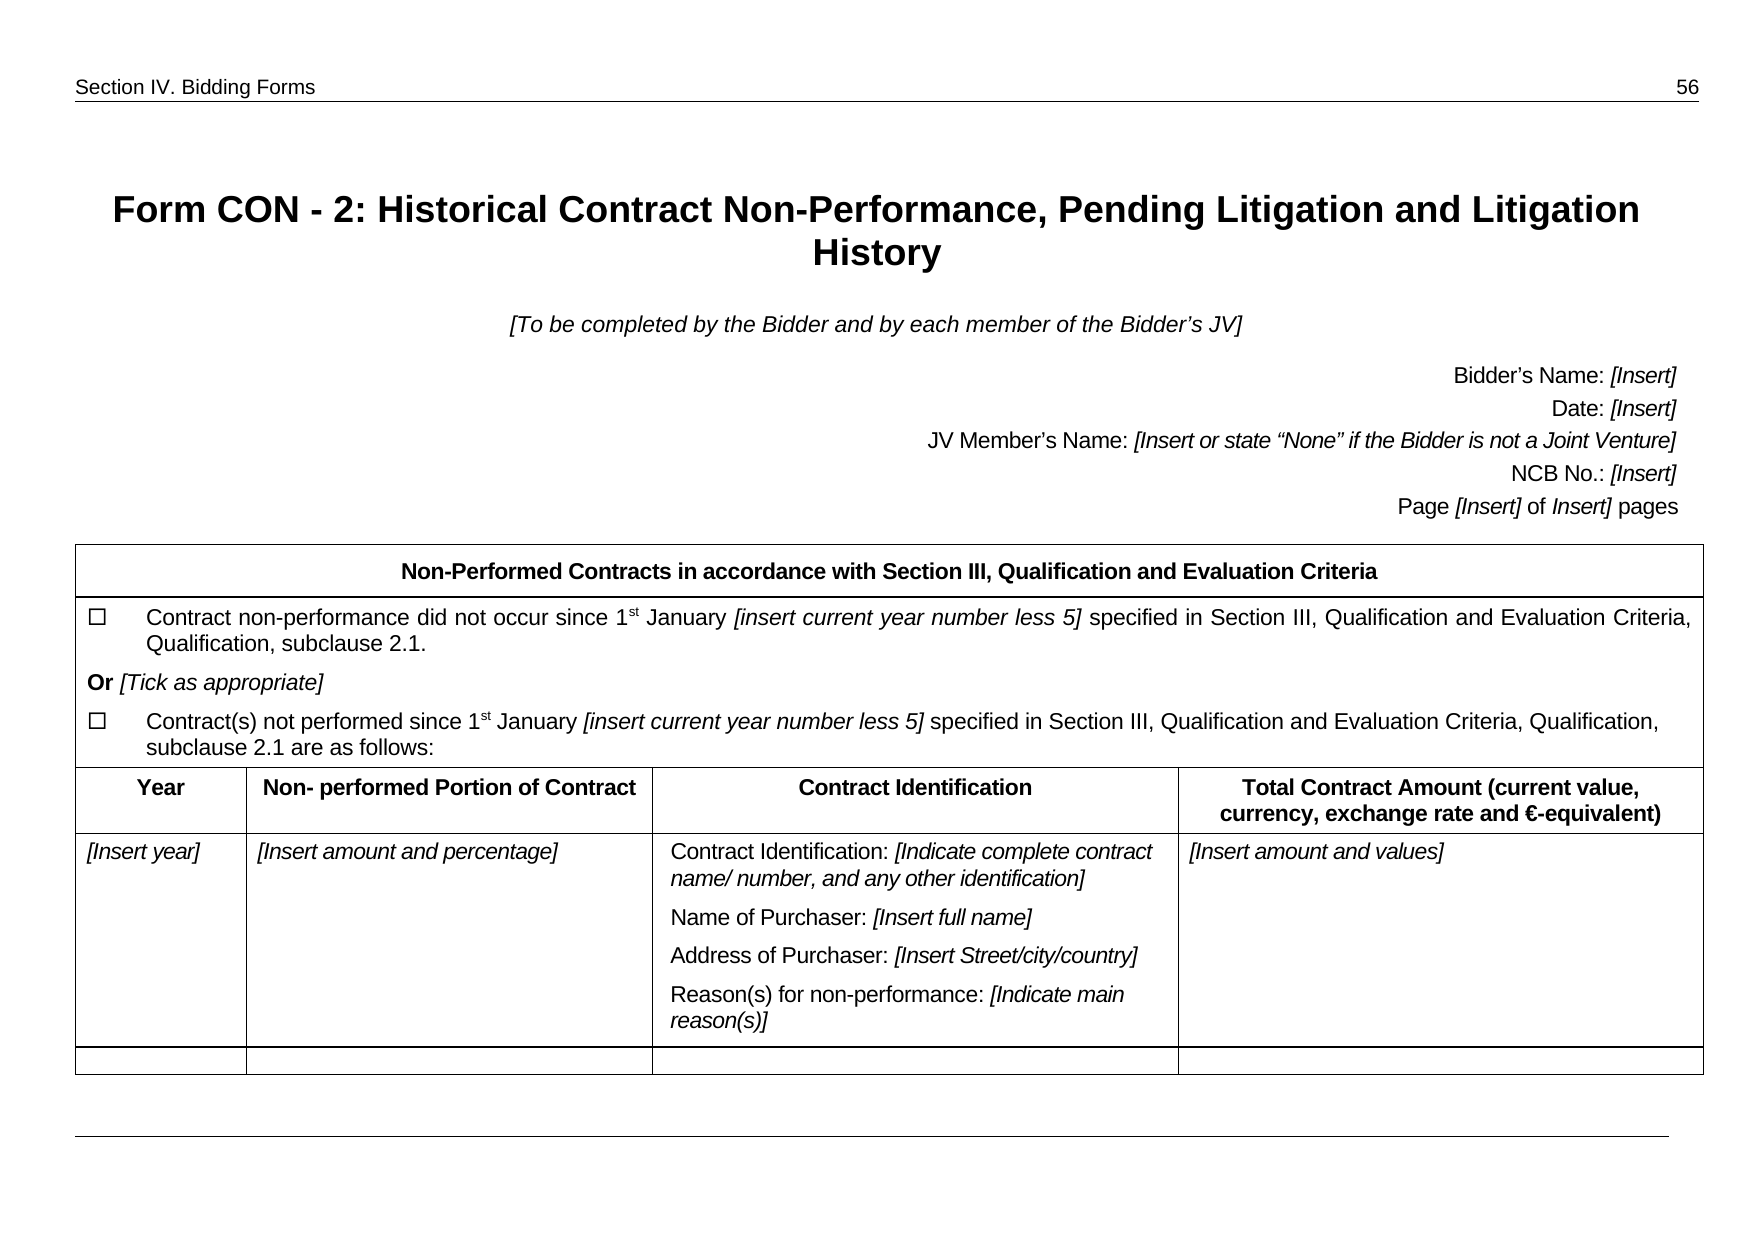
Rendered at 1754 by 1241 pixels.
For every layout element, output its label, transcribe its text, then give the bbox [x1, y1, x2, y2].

text Date: [Insert] [75, 395, 1679, 421]
table_cell [Insert amount and values] [1179, 834, 1703, 1046]
table_cell [Insert amount and percentage] [247, 834, 652, 1046]
text [To be completed by the Bidder and by each member of the Bidder’s JV] [75, 311, 1679, 337]
text Page [Insert] of Insert] pages [75, 493, 1679, 519]
text JV Member’s Name: [Insert or state “None” if the Bidder is not a Joint Venture] [75, 427, 1679, 454]
table_header Non-Performed Contracts in accordance with Section III, Qualification and Evaluation Criteria [76, 545, 1703, 596]
table_cell Year [76, 768, 246, 833]
table_cell [76, 1048, 246, 1074]
table_cell [247, 1048, 652, 1074]
table_cell [Insert year] [76, 834, 246, 1046]
table_cell Non- performed Portion of Contract [247, 768, 652, 833]
table_cell Contract Identification [653, 768, 1178, 833]
table_cell Total Contract Amount (current value, currency, exchange rate and €-equivalent) [1179, 768, 1703, 833]
text NCB No.: [Insert] [75, 460, 1679, 486]
text Form CON - 2: Historical Contract Non-Performance, Pending Litigation and Litigation History [75, 187, 1679, 273]
table_cell [653, 1048, 1178, 1074]
table_cell Contract non-performance did not occur since 1st January [insert current year number less 5] specified in Section III, Qualification and Evaluation Criteria, Qualification, subclause 2.1. Or [Tick as appropriate] Contract(s) not performed since 1st January [insert current year number less 5] specified in Section III, Qualification and Evaluation Criteria, Qualification, subclause 2.1 are as follows: [76, 598, 1703, 767]
table_cell [1179, 1048, 1703, 1074]
text Bidder’s Name: [Insert] [75, 362, 1679, 389]
table_cell Contract Identification: [Indicate complete contract name/ number, and any other identification] Name of Purchaser: [Insert full name] Address of Purchaser: [Insert Street/city/country] Reason(s) for non-performance: [Indicate main reason(s)] [653, 834, 1178, 1046]
